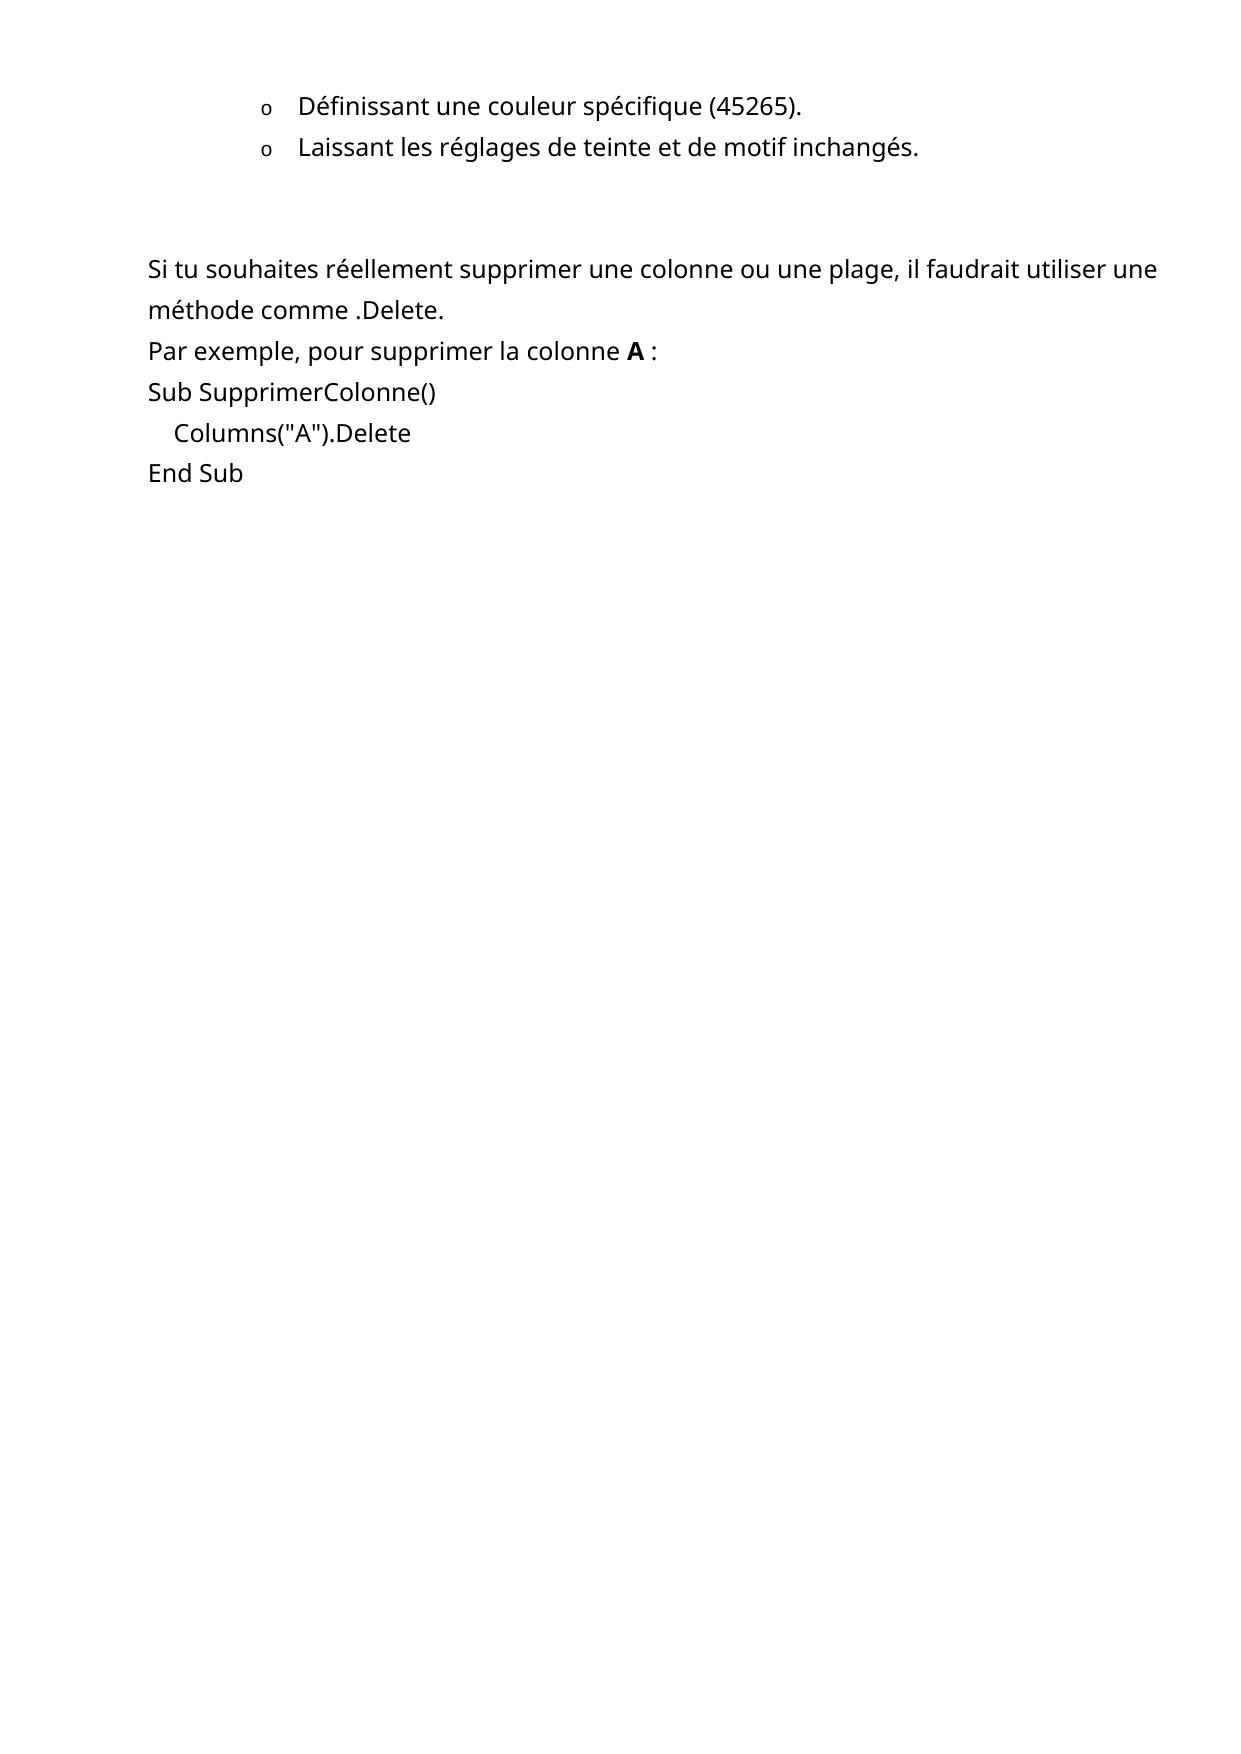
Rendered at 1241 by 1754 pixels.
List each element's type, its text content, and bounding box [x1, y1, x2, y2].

list Définissant une couleur spécifique (45265). [260, 89, 1167, 123]
text Columns("A").Delete [148, 415, 1167, 449]
list Laissant les réglages de teinte et de motif inchangés. [260, 129, 1167, 163]
text Si tu souhaites réellement supprimer une colonne ou une plage, il faudrait utiliser une méthode comme .Delete. [148, 252, 1167, 327]
text Par exemple, pour supprimer la colonne A : [148, 334, 1167, 368]
text End Sub [148, 456, 1167, 490]
text Sub SupprimerColonne() [148, 374, 1167, 408]
